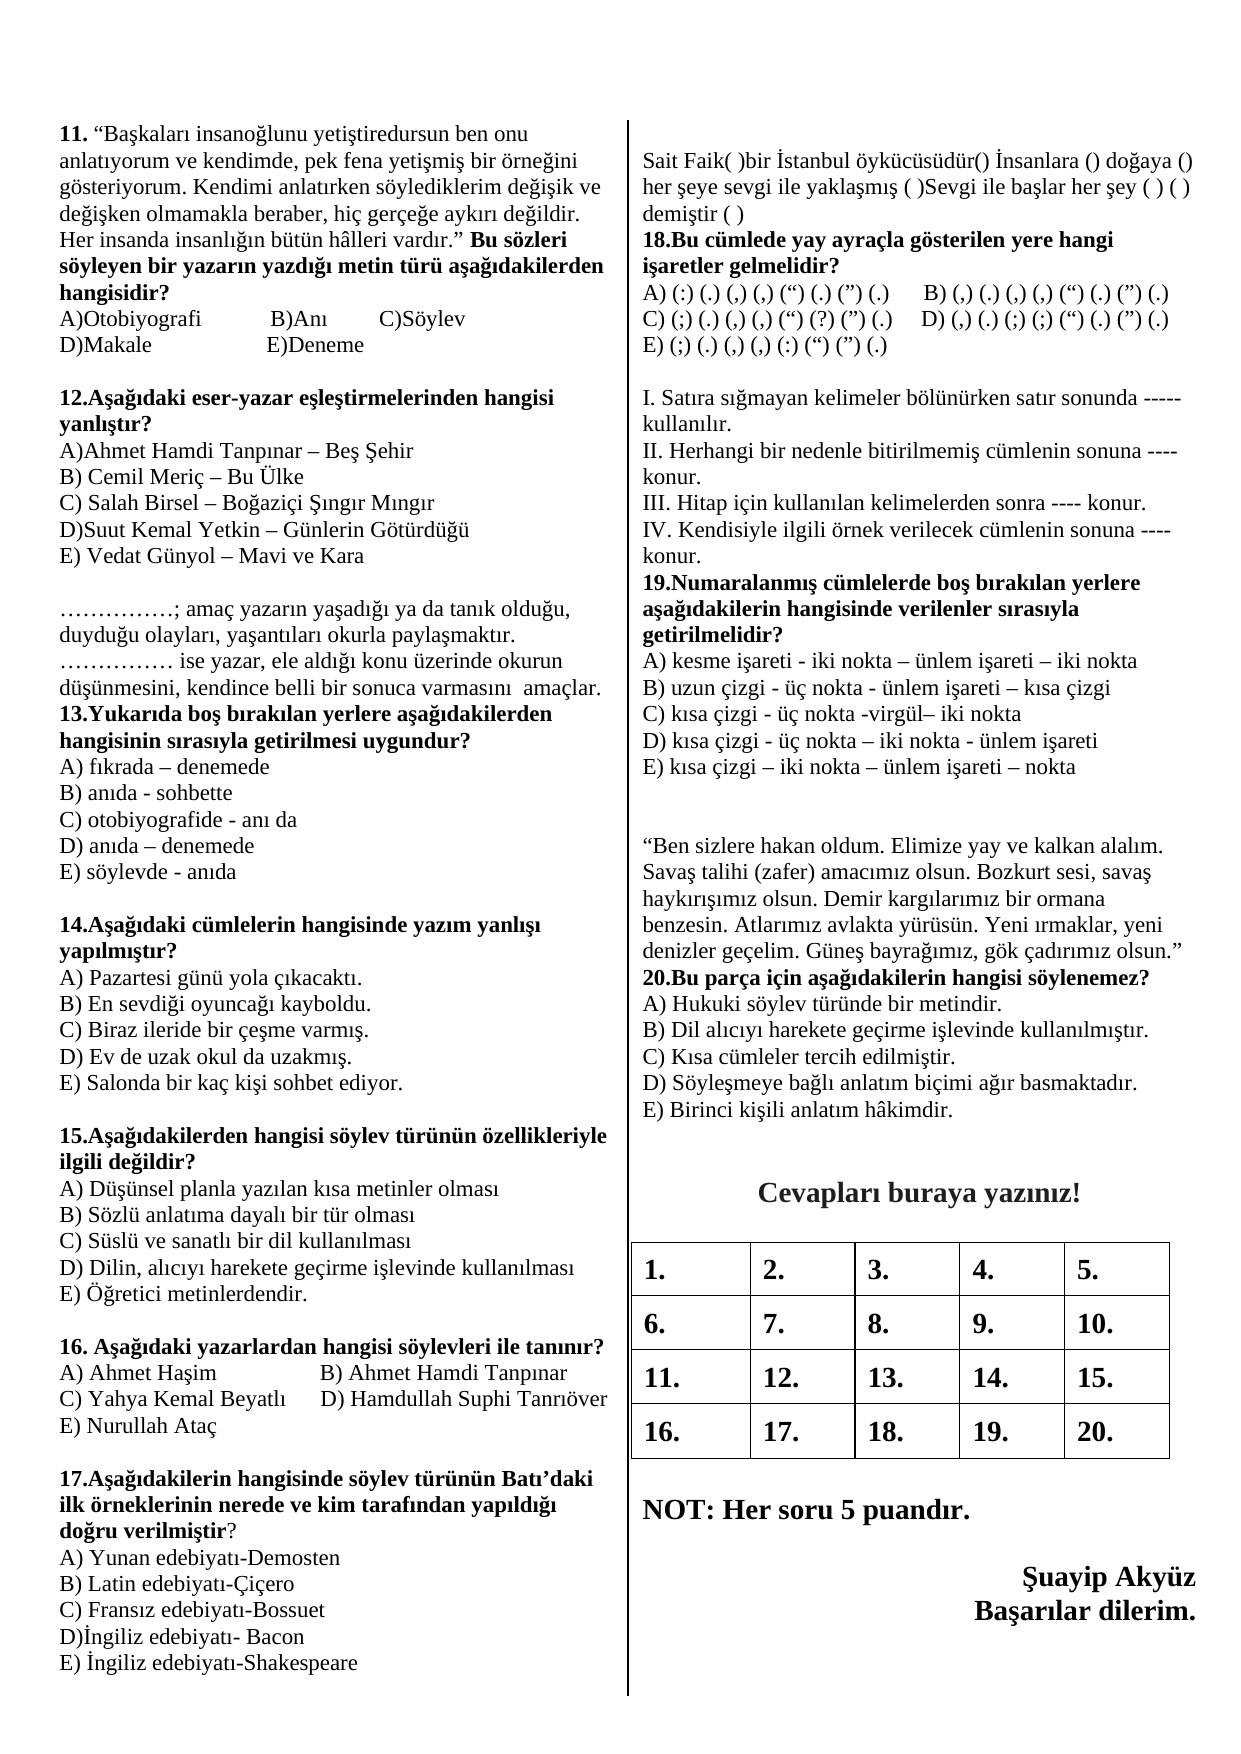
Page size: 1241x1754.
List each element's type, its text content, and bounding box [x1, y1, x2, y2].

text D)İngiliz edebiyatı- Bacon [59, 1623, 613, 1649]
text 14.Aşağıdaki cümlelerin hangisinde yazım yanlışı yapılmıştır? [59, 911, 613, 964]
text D)Suut Kemal Yetkin – Günlerin Götürdüğü [59, 516, 613, 542]
text C) Yahya Kemal Beyatlı D) Hamdullah Suphi Tanrıöver [59, 1386, 613, 1412]
table_header [960, 1243, 1064, 1295]
text B) Cemil Meriç – Bu Ülke [59, 463, 613, 489]
text B) anıda - sohbette [59, 779, 613, 806]
text C) Süslü ve sanatlı bir dil kullanılması [59, 1227, 613, 1254]
text B) Latin edebiyatı-Çiçero [59, 1570, 613, 1596]
table_cell [1065, 1350, 1169, 1403]
text Sait Faik( )bir İstanbul öykücüsüdür() İnsanlara () doğaya () her şeye sevgi ile yaklaşmış ( )Sevgi ile başlar her şey ( ) ( ) demiştir ( ) [642, 147, 1196, 226]
table_cell [1065, 1296, 1169, 1349]
text A) Düşünsel planla yazılan kısa metinler olması [59, 1175, 613, 1201]
table_cell [960, 1404, 1064, 1457]
text B) En sevdiği oyuncağı kayboldu. [59, 990, 613, 1017]
text E) Salonda bir kaç kişi sohbet ediyor. [59, 1069, 613, 1096]
text 13.Yukarıda boş bırakılan yerlere aşağıdakilerden hangisinin sırasıyla getirilmesi uygundur? [59, 700, 613, 753]
text A) (:) (.) (,) (,) (“) (.) (”) (.) B) (,) (.) (,) (,) (“) (.) (”) (.) C) (;) (.) (,) (,) (“) (?) (”) (.) D) (,) (.) (;) (;) (“) (.) (”) (.) E) (;) (.) (,) (,) (:) (“) (”) (.) [642, 279, 1196, 358]
text E) kısa çizgi – iki nokta – ünlem işareti – nokta [642, 753, 1196, 779]
text 15.Aşağıdakilerden hangisi söylev türünün özellikleriyle ilgili değildir? [59, 1122, 613, 1175]
text C) Kısa cümleler tercih edilmiştir. [642, 1043, 1196, 1069]
text 16. Aşağıdaki yazarlardan hangisi söylevleri ile tanınır? [59, 1333, 613, 1359]
text III. Hitap için kullanılan kelimelerden sonra ---- konur. [642, 489, 1196, 516]
text D) anıda – denemede [59, 832, 613, 858]
text 20.Bu parça için aşağıdakilerin hangisi söylenemez? [642, 964, 1196, 990]
text D) Ev de uzak okul da uzakmış. [59, 1043, 613, 1069]
text Şuayip Akyüz [642, 1559, 1196, 1593]
text NOT: Her soru 5 puandır. [642, 1492, 1196, 1526]
table_header [751, 1243, 854, 1295]
text A) Ahmet Haşim B) Ahmet Hamdi Tanpınar [59, 1359, 613, 1386]
text C) otobiyografide - anı da [59, 806, 613, 832]
table_cell [751, 1404, 854, 1457]
text B) Sözlü anlatıma dayalı bir tür olması [59, 1201, 613, 1227]
text I. Satıra sığmayan kelimeler bölünürken satır sonunda ----- kullanılır. [642, 384, 1196, 437]
table_cell [856, 1296, 959, 1349]
text D) Söyleşmeye bağlı anlatım biçimi ağır basmaktadır. [642, 1069, 1196, 1096]
text E) Vedat Günyol – Mavi ve Kara [59, 542, 613, 568]
text E) Öğretici metinlerdendir. [59, 1280, 613, 1306]
text E) Nurullah Ataç [59, 1412, 613, 1438]
text A)Otobiyografi B)Anı C)Söylev [59, 305, 613, 331]
text A) kesme işareti - iki nokta – ünlem işareti – iki nokta [642, 648, 1196, 674]
table_cell [856, 1350, 959, 1403]
table_header [856, 1243, 959, 1295]
table_header [1065, 1243, 1169, 1295]
text A) fıkrada – denemede [59, 753, 613, 779]
text Başarılar dilerim. [642, 1593, 1196, 1626]
text ……………; amaç yazarın yaşadığı ya da tanık olduğu, duyduğu olayları, yaşantıları okurla paylaşmaktır. …………… ise yazar, ele aldığı konu üzerinde okurun düşünmesini, kendince belli bir sonuca varmasını amaçlar. [59, 595, 613, 700]
text 18.Bu cümlede yay ayraçla gösterilen yere hangi işaretler gelmelidir? [642, 226, 1196, 279]
text 17.Aşağıdakilerin hangisinde söylev türünün Batı’daki ilk örneklerinin nerede ve kim tarafından yapıldığı doğru verilmiştir? [59, 1464, 613, 1544]
table_cell [960, 1296, 1064, 1349]
text B) uzun çizgi - üç nokta - ünlem işareti – kısa çizgi [642, 674, 1196, 700]
text A) Yunan edebiyatı-Demosten [59, 1544, 613, 1570]
text D) Dilin, alıcıyı harekete geçirme işlevinde kullanılması [59, 1254, 613, 1280]
table_cell [1065, 1404, 1169, 1457]
text E) Birinci kişili anlatım hâkimdir. [642, 1096, 1196, 1122]
table_cell [751, 1296, 854, 1349]
text D)Makale E)Deneme [59, 331, 613, 358]
text II. Herhangi bir nedenle bitirilmemiş cümlenin sonuna ---- konur. [642, 437, 1196, 489]
text A) Hukuki söylev türünde bir metindir. [642, 990, 1196, 1017]
table_cell [632, 1404, 750, 1457]
table_cell [632, 1296, 750, 1349]
text “Ben sizlere hakan oldum. Elimize yay ve kalkan alalım. Savaş talihi (zafer) amacımız olsun. Bozkurt sesi, savaş haykırışımız olsun. Demir kargılarımız bir ormana benzesin. Atlarımız avlakta yürüsün. Yeni ırmaklar, yeni denizler geçelim. Güneş bayrağımız, gök çadırımız olsun.” [642, 832, 1196, 964]
text 12.Aşağıdaki eser-yazar eşleştirmelerinden hangisi yanlıştır? [59, 384, 613, 437]
text A) Pazartesi günü yola çıkacaktı. [59, 964, 613, 990]
text C) Biraz ileride bir çeşme varmış. [59, 1017, 613, 1043]
table_cell [632, 1350, 750, 1403]
table_cell [751, 1350, 854, 1403]
text B) Dil alıcıyı harekete geçirme işlevinde kullanılmıştır. [642, 1017, 1196, 1043]
text A)Ahmet Hamdi Tanpınar – Beş Şehir [59, 437, 613, 463]
text Cevapları buraya yazınız! [642, 1175, 1196, 1208]
text IV. Kendisiyle ilgili örnek verilecek cümlenin sonuna ---- konur. [642, 516, 1196, 568]
text 11. “Başkaları insanoğlunu yetiştiredursun ben onu anlatıyorum ve kendimde, pek fena yetişmiş bir örneğini gösteriyorum. Kendimi anlatırken söylediklerim değişik ve değişken olmamakla beraber, hiç gerçeğe aykırı değildir. Her insanda insanlığın bütün hâlleri vardır.” Bu sözleri söyleyen bir yazarın yazdığı metin türü aşağıdakilerden hangisidir? [59, 121, 613, 305]
text C) kısa çizgi - üç nokta -virgül– iki nokta [642, 700, 1196, 727]
text E) söylevde - anıda [59, 858, 613, 885]
table_header [632, 1243, 750, 1295]
text C) Salah Birsel – Boğaziçi Şıngır Mıngır [59, 489, 613, 516]
table_cell [960, 1350, 1064, 1403]
text D) kısa çizgi - üç nokta – iki nokta - ünlem işareti [642, 727, 1196, 753]
text 19.Numaralanmış cümlelerde boş bırakılan yerlere aşağıdakilerin hangisinde verilenler sırasıyla getirilmelidir? [642, 568, 1196, 648]
table_cell [856, 1404, 959, 1457]
text C) Fransız edebiyatı-Bossuet [59, 1596, 613, 1623]
text E) İngiliz edebiyatı-Shakespeare [59, 1649, 613, 1675]
